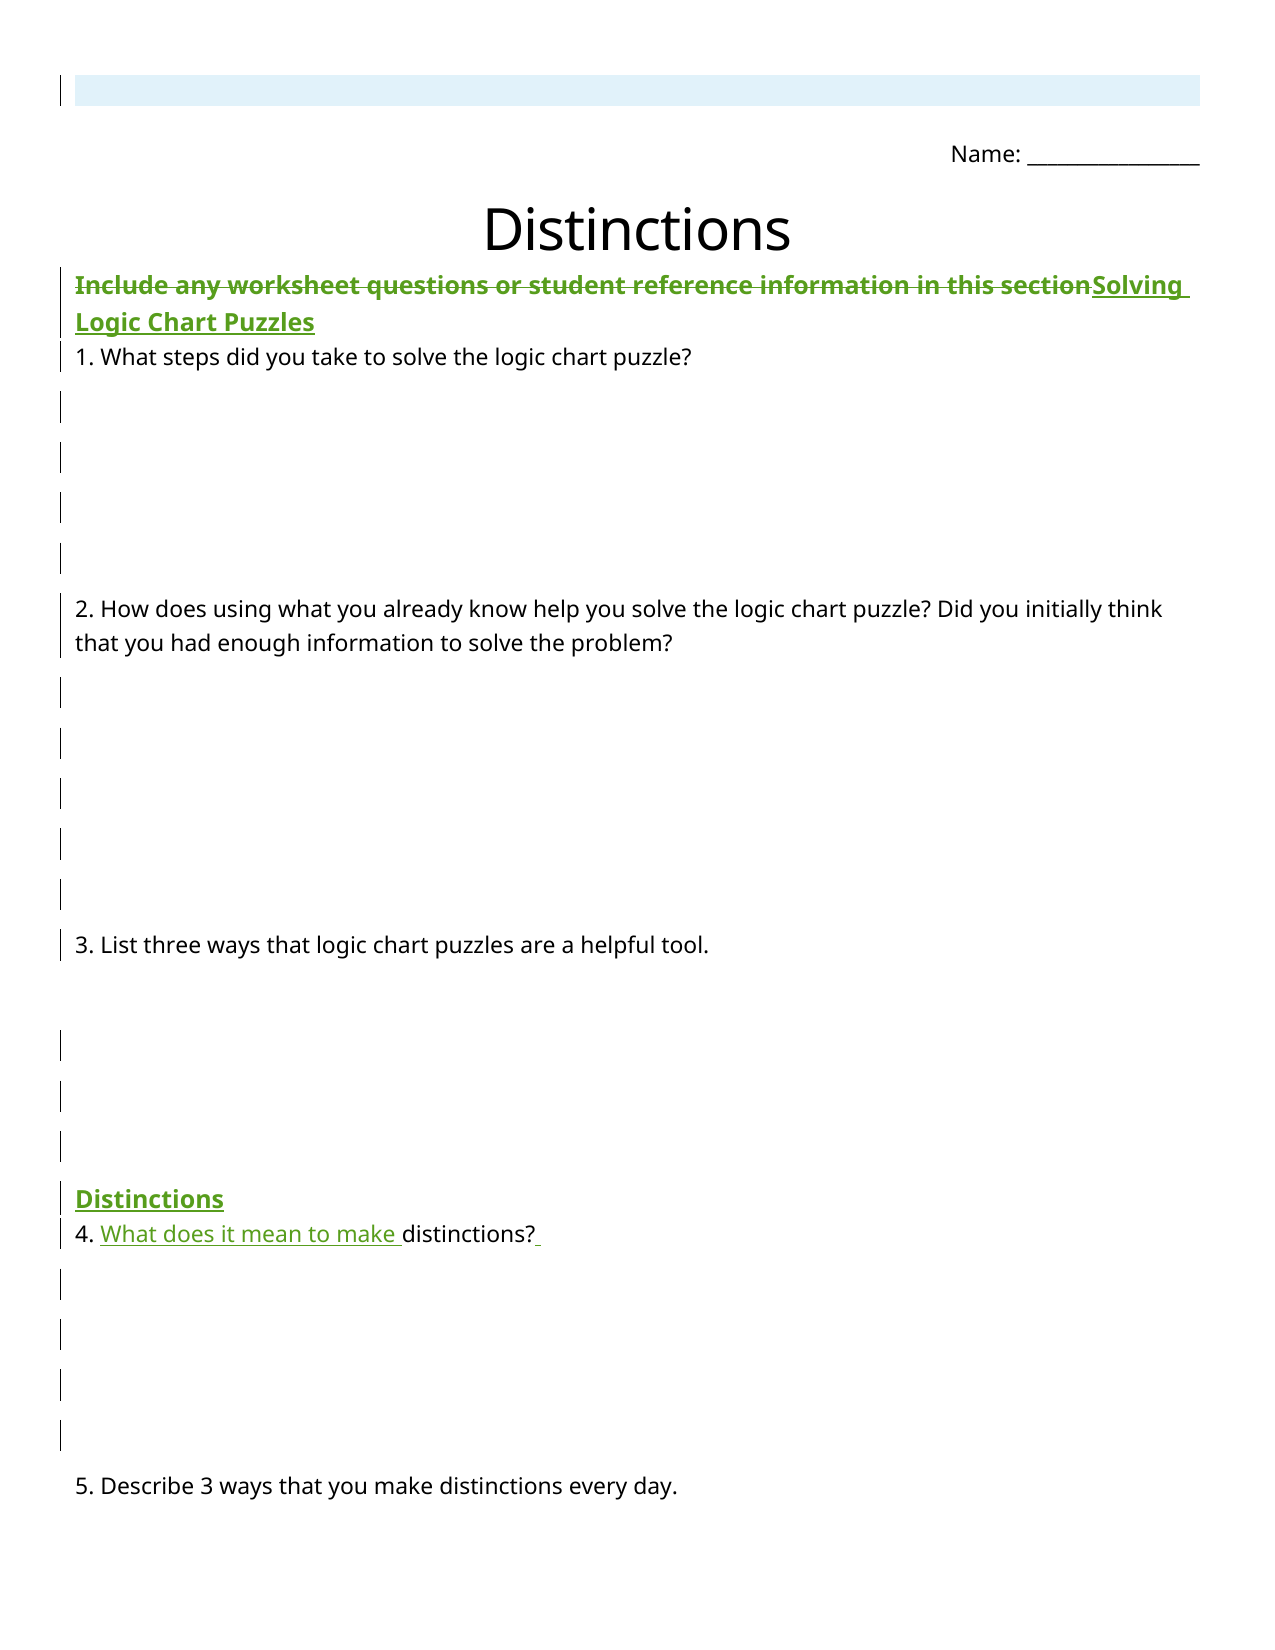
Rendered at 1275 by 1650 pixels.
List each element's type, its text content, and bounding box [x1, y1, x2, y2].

text 5. Describe 3 ways that you make distinctions every day. [75, 1470, 1200, 1501]
text Name: _________________ [75, 137, 1200, 169]
text 3. List three ways that logic chart puzzles are a helpful tool. [75, 929, 1200, 961]
text 4. distinctions? [75, 1218, 1200, 1249]
text 1. What steps did you take to solve the logic chart puzzle? [75, 341, 1200, 372]
text 2. How does using what you already know help you solve the logic chart puzzle? Did you initially think that you had enough information to solve the problem? [75, 593, 1200, 658]
title Distinctions [75, 188, 1200, 267]
